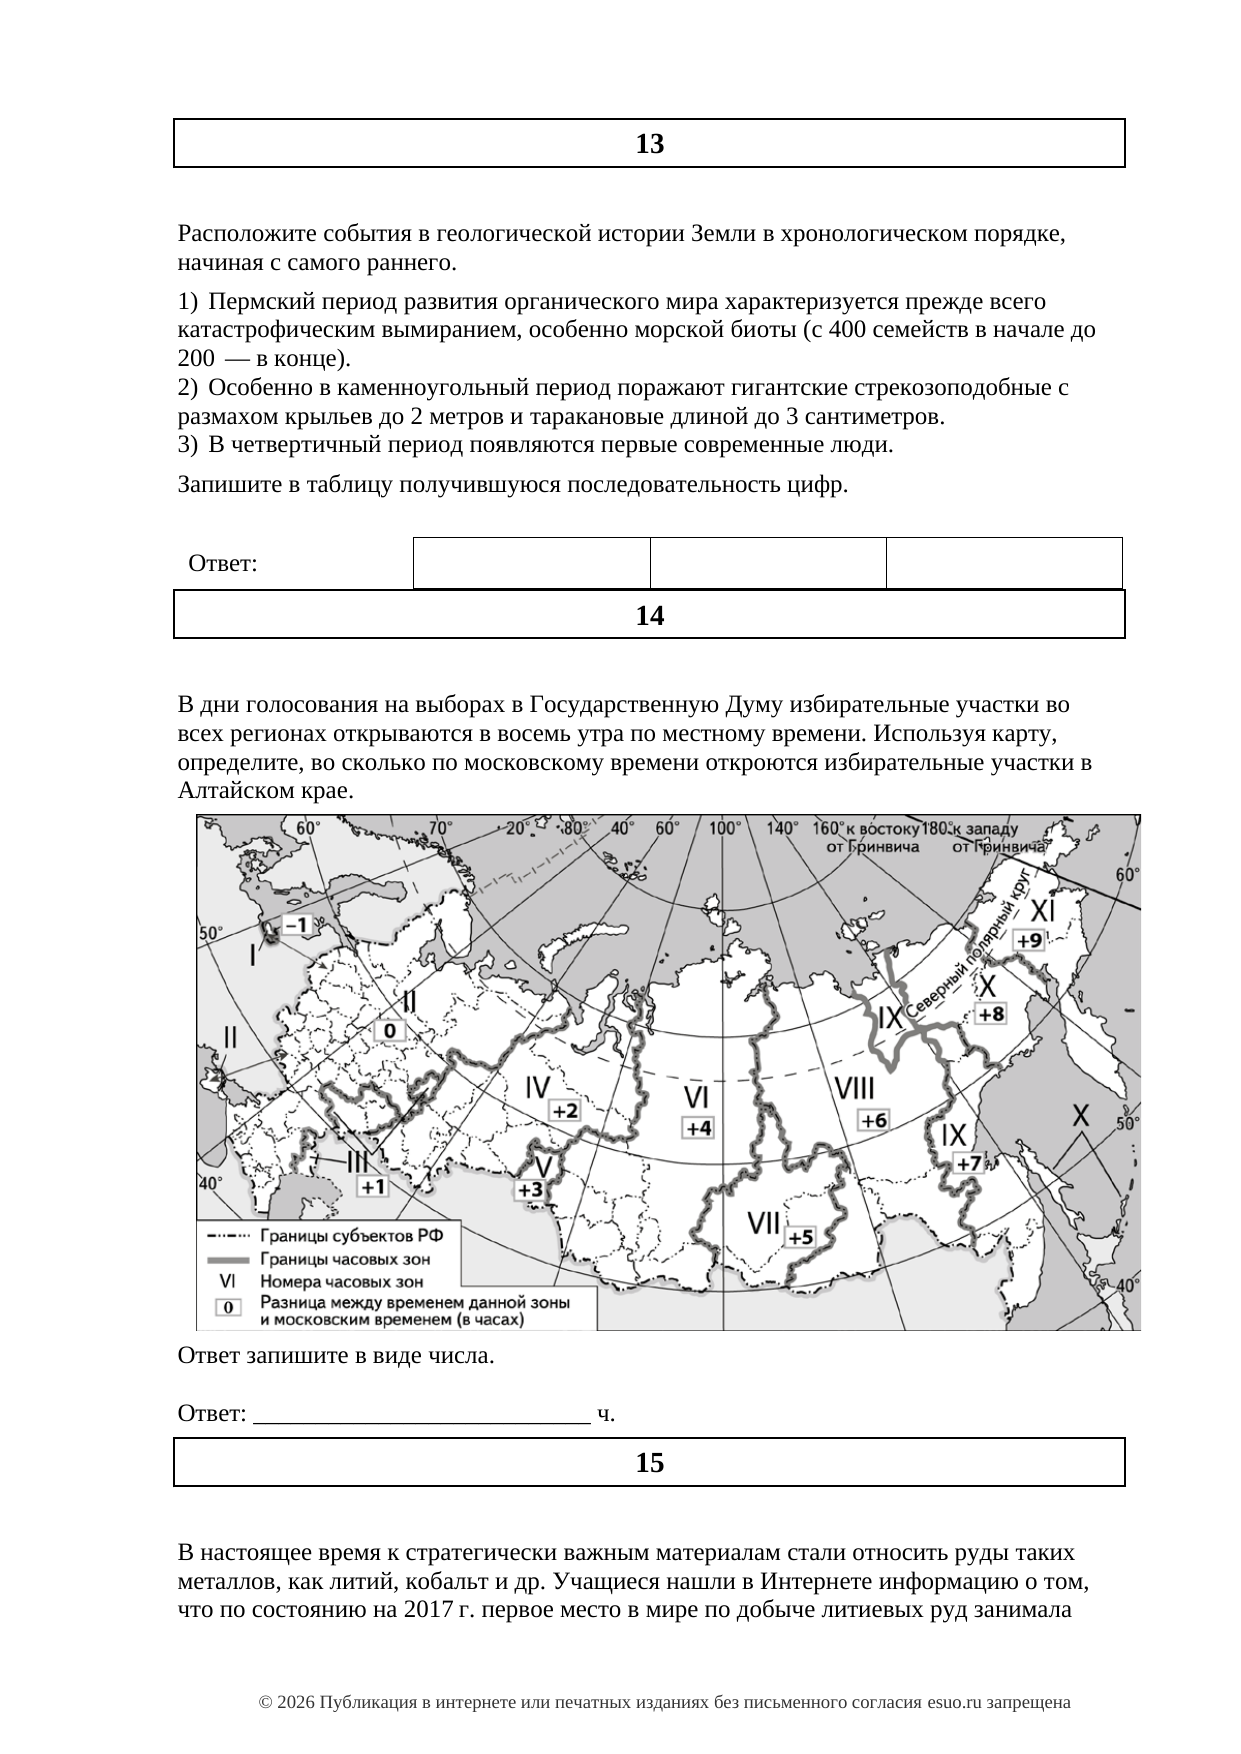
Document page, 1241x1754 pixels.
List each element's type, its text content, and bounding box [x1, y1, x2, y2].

text В дни голосования на выборах в Государственную Думу избирательные участки во всех регионах открываются в восемь утра по местному времени. Используя карту, определите, во сколько по московскому времени откроются избирательные участки в Алтайском крае. [177, 689, 1122, 804]
table_header Ответ: [178, 538, 413, 588]
table_header [887, 538, 1122, 588]
picture [196, 814, 1142, 1331]
subtitle 15 [175, 1439, 1124, 1485]
subtitle 13 [175, 120, 1124, 166]
table_header [651, 538, 886, 588]
text Расположите события в геологической истории Земли в хронологическом порядке, начиная с самого раннего. [177, 218, 1122, 275]
subtitle 14 [175, 591, 1124, 637]
table_header [414, 538, 650, 588]
text 1) Пермский период развития органического мира характеризуется прежде всего катастрофическим вымиранием, особенно морской биоты (с 400 семейств в начале до 200 — в конце). 2) Особенно в каменноугольный период поражают гигантские стрекозоподобные с размахом крыльев до 2 метров и таракановые длиной до 3 сантиметров. 3) В четвертичный период появляются первые современные люди. [177, 286, 1122, 458]
text Ответ запишите в виде числа. Ответ: ___________________________ ч. [177, 1341, 1122, 1427]
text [177, 1537, 1122, 1623]
text Запишите в таблицу получившуюся последовательность цифр. [177, 469, 1122, 526]
